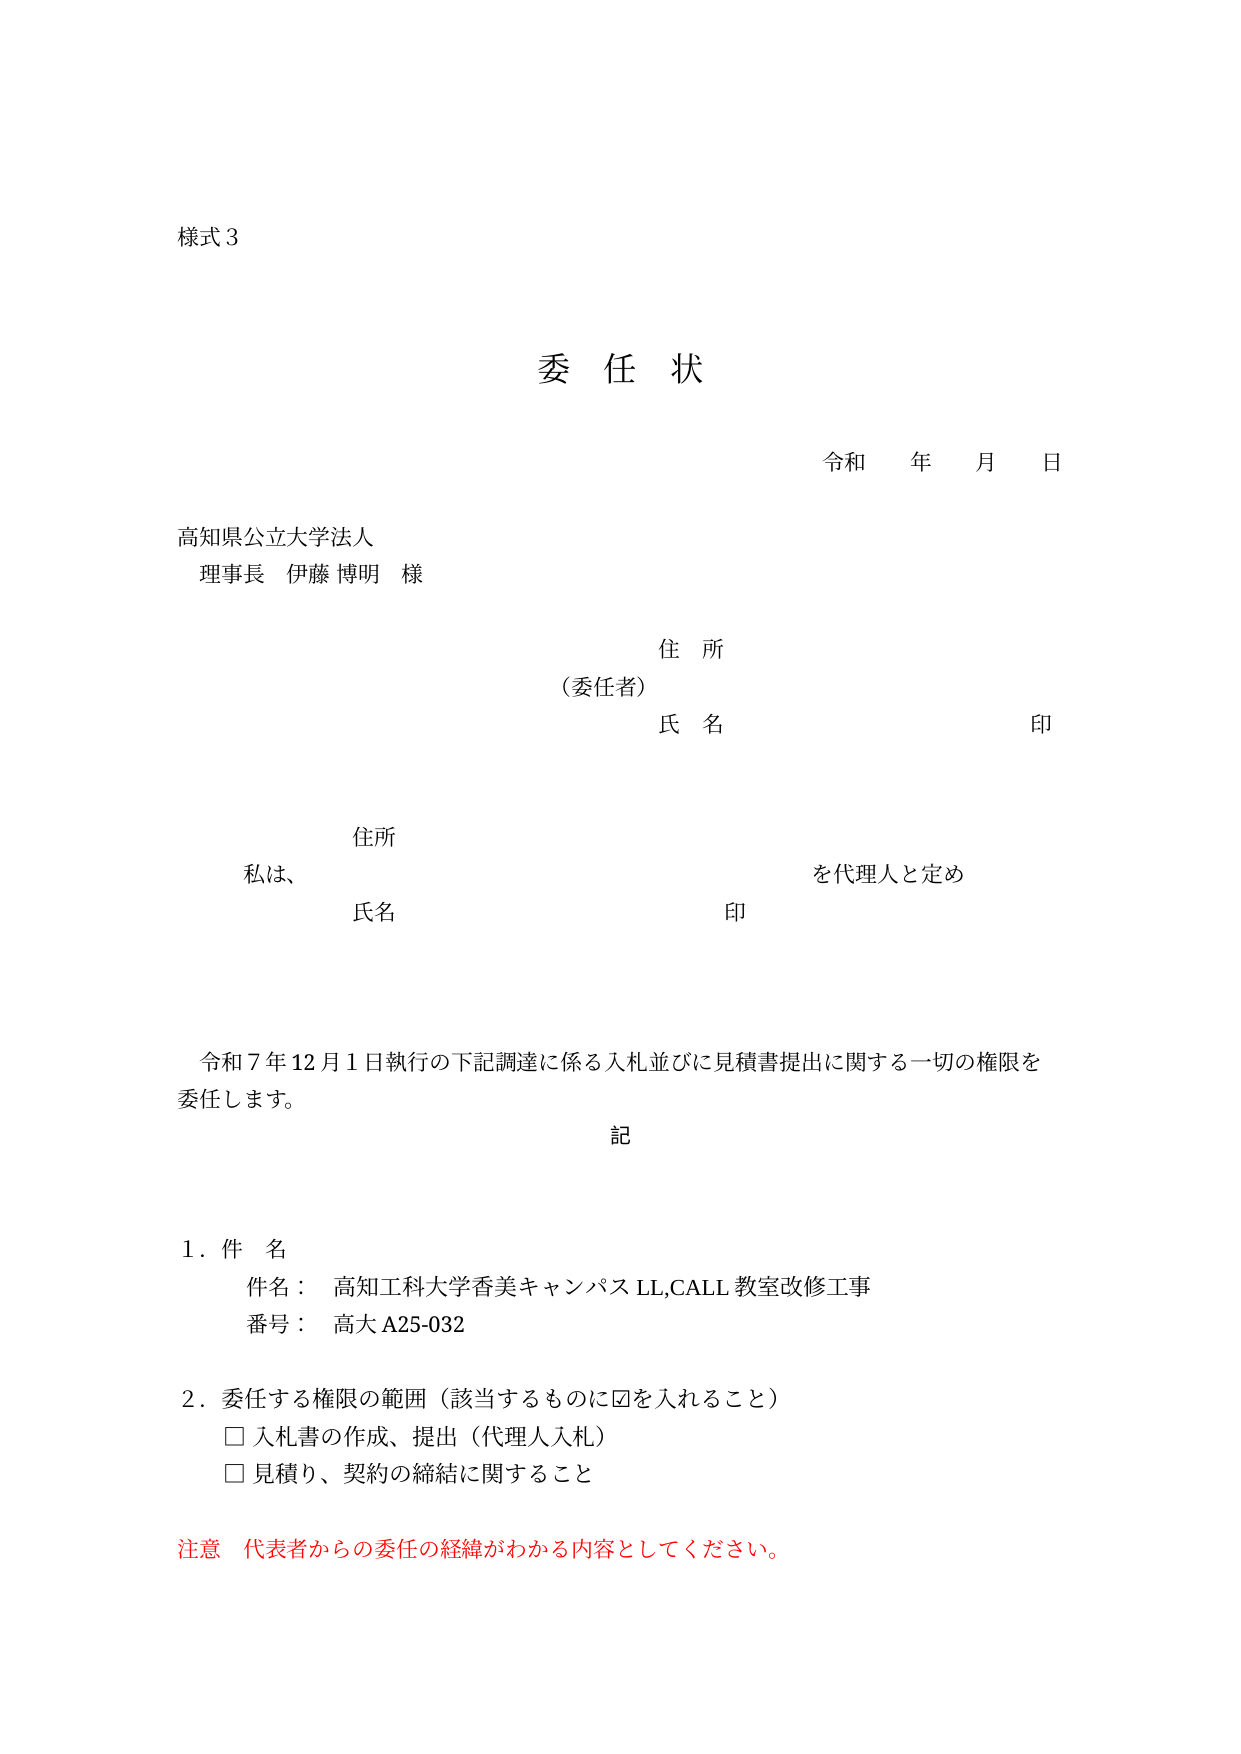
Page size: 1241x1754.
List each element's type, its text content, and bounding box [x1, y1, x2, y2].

text 氏 名 印 [177, 704, 1063, 742]
text 住 所 [177, 629, 1063, 667]
text 高知県公立大学法人 [177, 517, 1063, 554]
text □ 入札書の作成、提出（代理人入札） [177, 1417, 1063, 1454]
text 私は、 を代理人と定め [177, 854, 1063, 892]
text 番号： 高大A25-032 [177, 1304, 1063, 1342]
text 氏名 印 [177, 892, 1063, 929]
text □ 見積り、契約の締結に関すること [177, 1454, 1063, 1492]
text 住所 [177, 817, 1063, 854]
text １．件 名 [177, 1229, 1063, 1267]
text 令和 年 月 日 [177, 442, 1063, 479]
text （委任者） [177, 667, 1063, 704]
text 理事長 伊藤 博明 様 [177, 554, 1063, 592]
text 注意 代表者からの委任の経緯がわかる内容としてください。 [177, 1529, 1063, 1567]
text 様式３ [177, 217, 1063, 254]
text ２．委任する権限の範囲（該当するものに☑を入れること） [177, 1379, 1063, 1417]
text 件名： 高知工科大学香美キャンパスLL,CALL教室改修工事 [177, 1267, 1063, 1304]
text 委 任 状 [177, 329, 1063, 404]
subtitle 記 [177, 1117, 1063, 1154]
text 令和７年12月１日執行の下記調達に係る入札並びに見積書提出に関する一切の権限を委任します。 [177, 1042, 1063, 1117]
